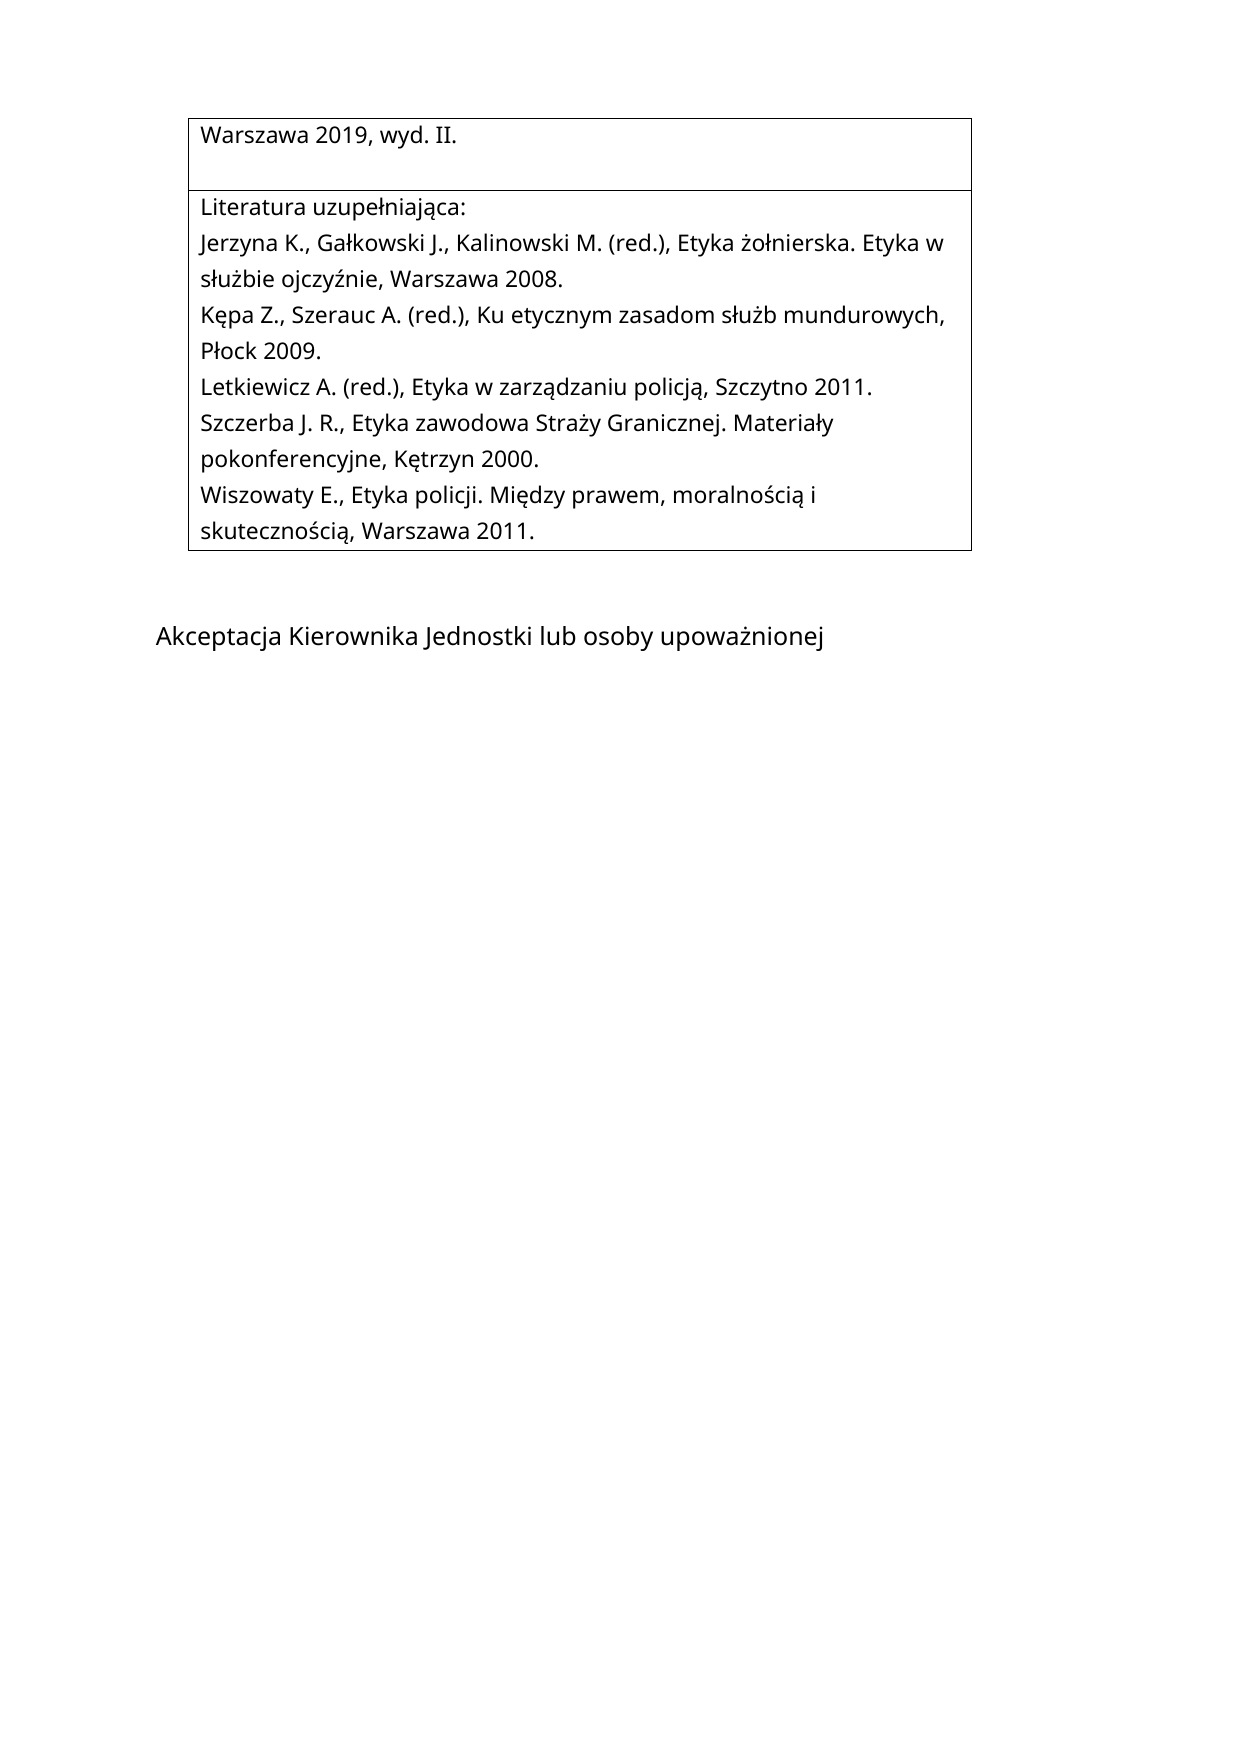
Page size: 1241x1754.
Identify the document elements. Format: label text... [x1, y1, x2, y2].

table_cell Literatura uzupełniająca: Jerzyna K., Gałkowski J., Kalinowski M. (red.), Etyka żołnierska. Etyka w służbie ojczyźnie, Warszawa 2008. Kępa Z., Szerauc A. (red.), Ku etycznym zasadom służb mundurowych, Płock 2009. Letkiewicz A. (red.), Etyka w zarządzaniu policją, Szczytno 2011. Szczerba J. R., Etyka zawodowa Straży Granicznej. Materiały pokonferencyjne, Kętrzyn 2000. Wiszowaty E., Etyka policji. Między prawem, moralnością i skutecznością, Warszawa 2011. [189, 191, 971, 550]
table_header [189, 119, 971, 190]
text Akceptacja Kierownika Jednostki lub osoby upoważnionej [156, 619, 1122, 653]
